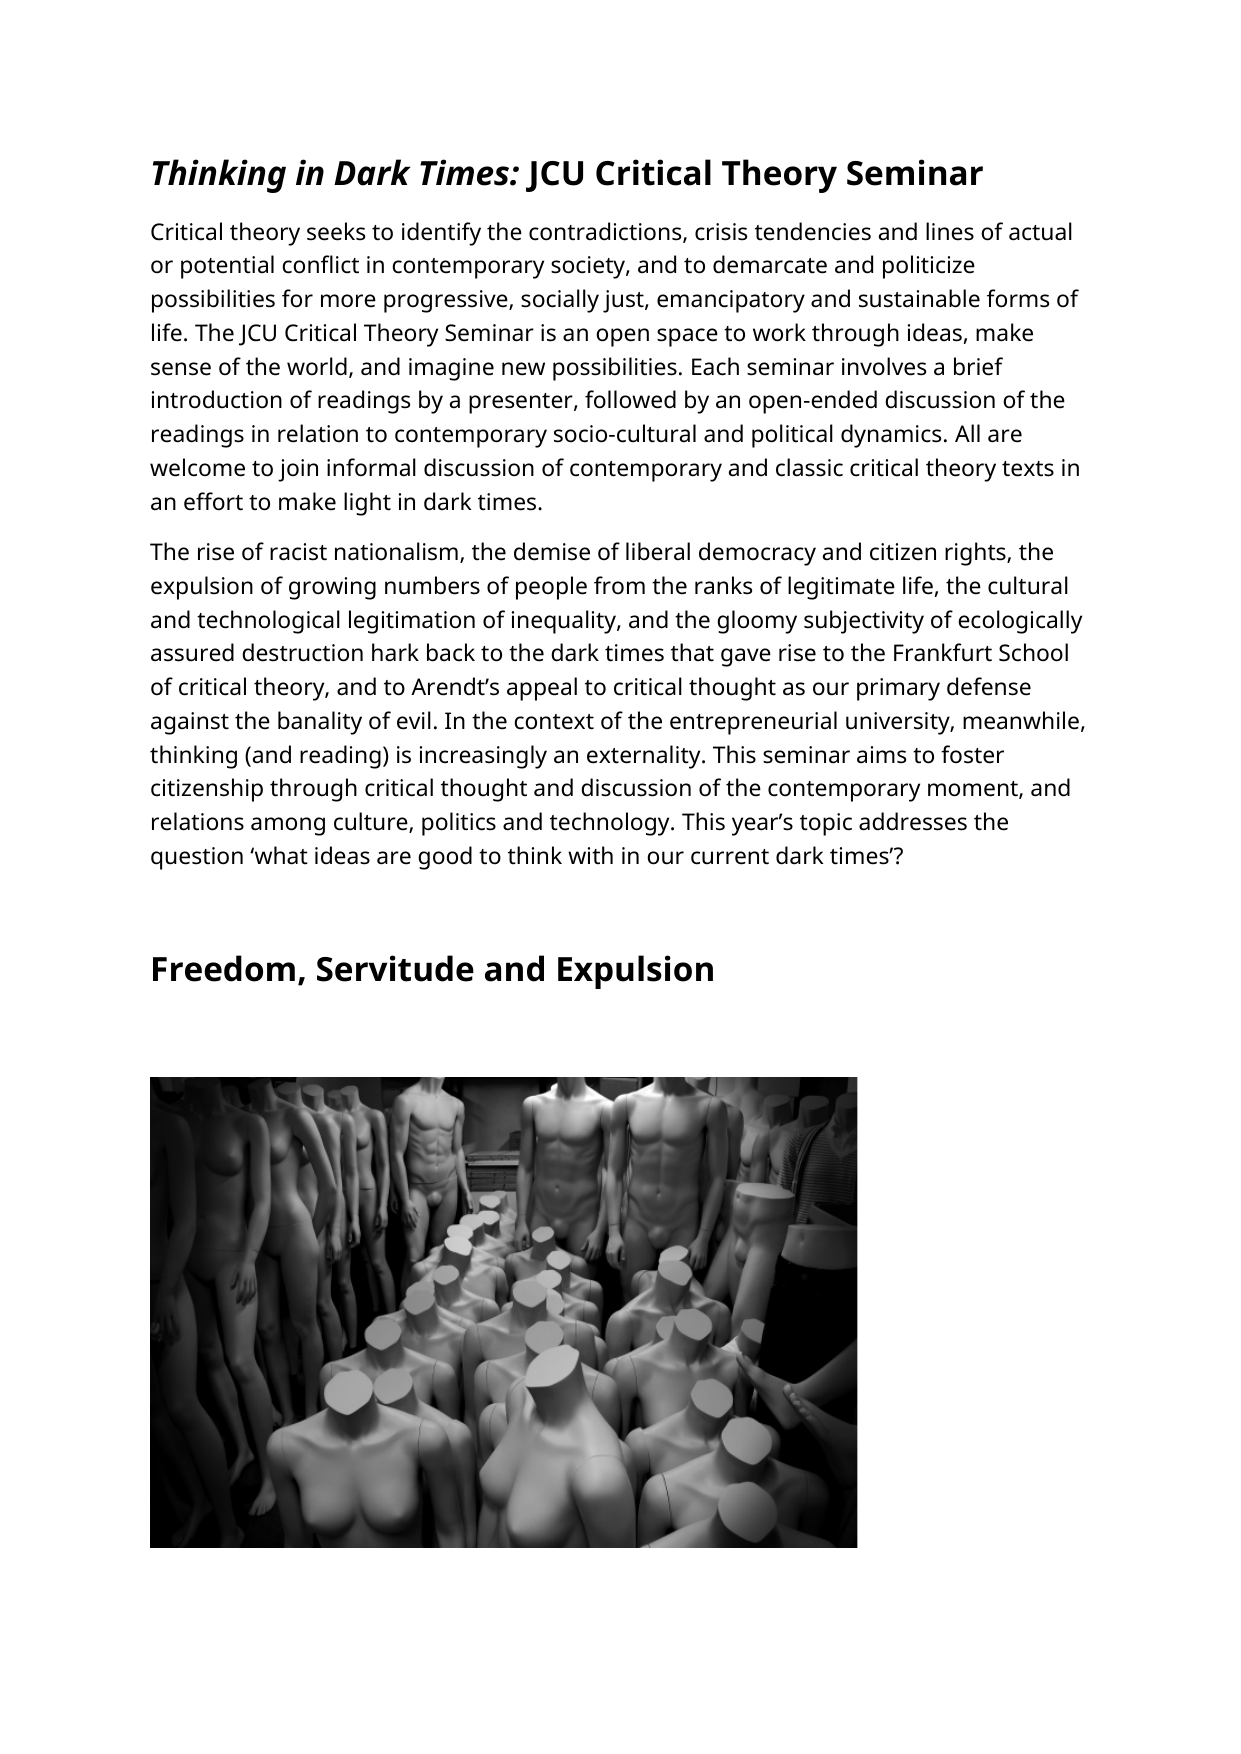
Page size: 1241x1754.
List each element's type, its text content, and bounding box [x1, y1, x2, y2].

text Thinking in Dark Times: JCU Critical Theory Seminar [150, 150, 1090, 195]
text Critical theory seeks to identify the contradictions, crisis tendencies and lines of actual or potential conflict in contemporary society, and to demarcate and politicize possibilities for more progressive, socially just, emancipatory and sustainable forms of life. The JCU Critical Theory Seminar is an open space to work through ideas, make sense of the world, and imagine new possibilities. Each seminar involves a brief introduction of readings by a presenter, followed by an open-ended discussion of the readings in relation to contemporary socio-cultural and political dynamics. All are welcome to join informal discussion of contemporary and classic critical theory texts in an effort to make light in dark times. [150, 216, 1090, 517]
text The rise of racist nationalism, the demise of liberal democracy and citizen rights, the expulsion of growing numbers of people from the ranks of legitimate life, the cultural and technological legitimation of inequality, and the gloomy subjectivity of ecologically assured destruction hark back to the dark times that gave rise to the Frankfurt School of critical theory, and to Arendt’s appeal to critical thought as our primary defense against the banality of evil. In the context of the entrepreneurial university, meanwhile, thinking (and reading) is increasingly an externality. This seminar aims to foster citizenship through critical thought and discussion of the contemporary moment, and relations among culture, politics and technology. This year’s topic addresses the question ‘what ideas are good to think with in our current dark times’? [150, 536, 1090, 871]
text Freedom, Servitude and Expulsion [150, 946, 1090, 992]
picture [150, 1077, 858, 1548]
